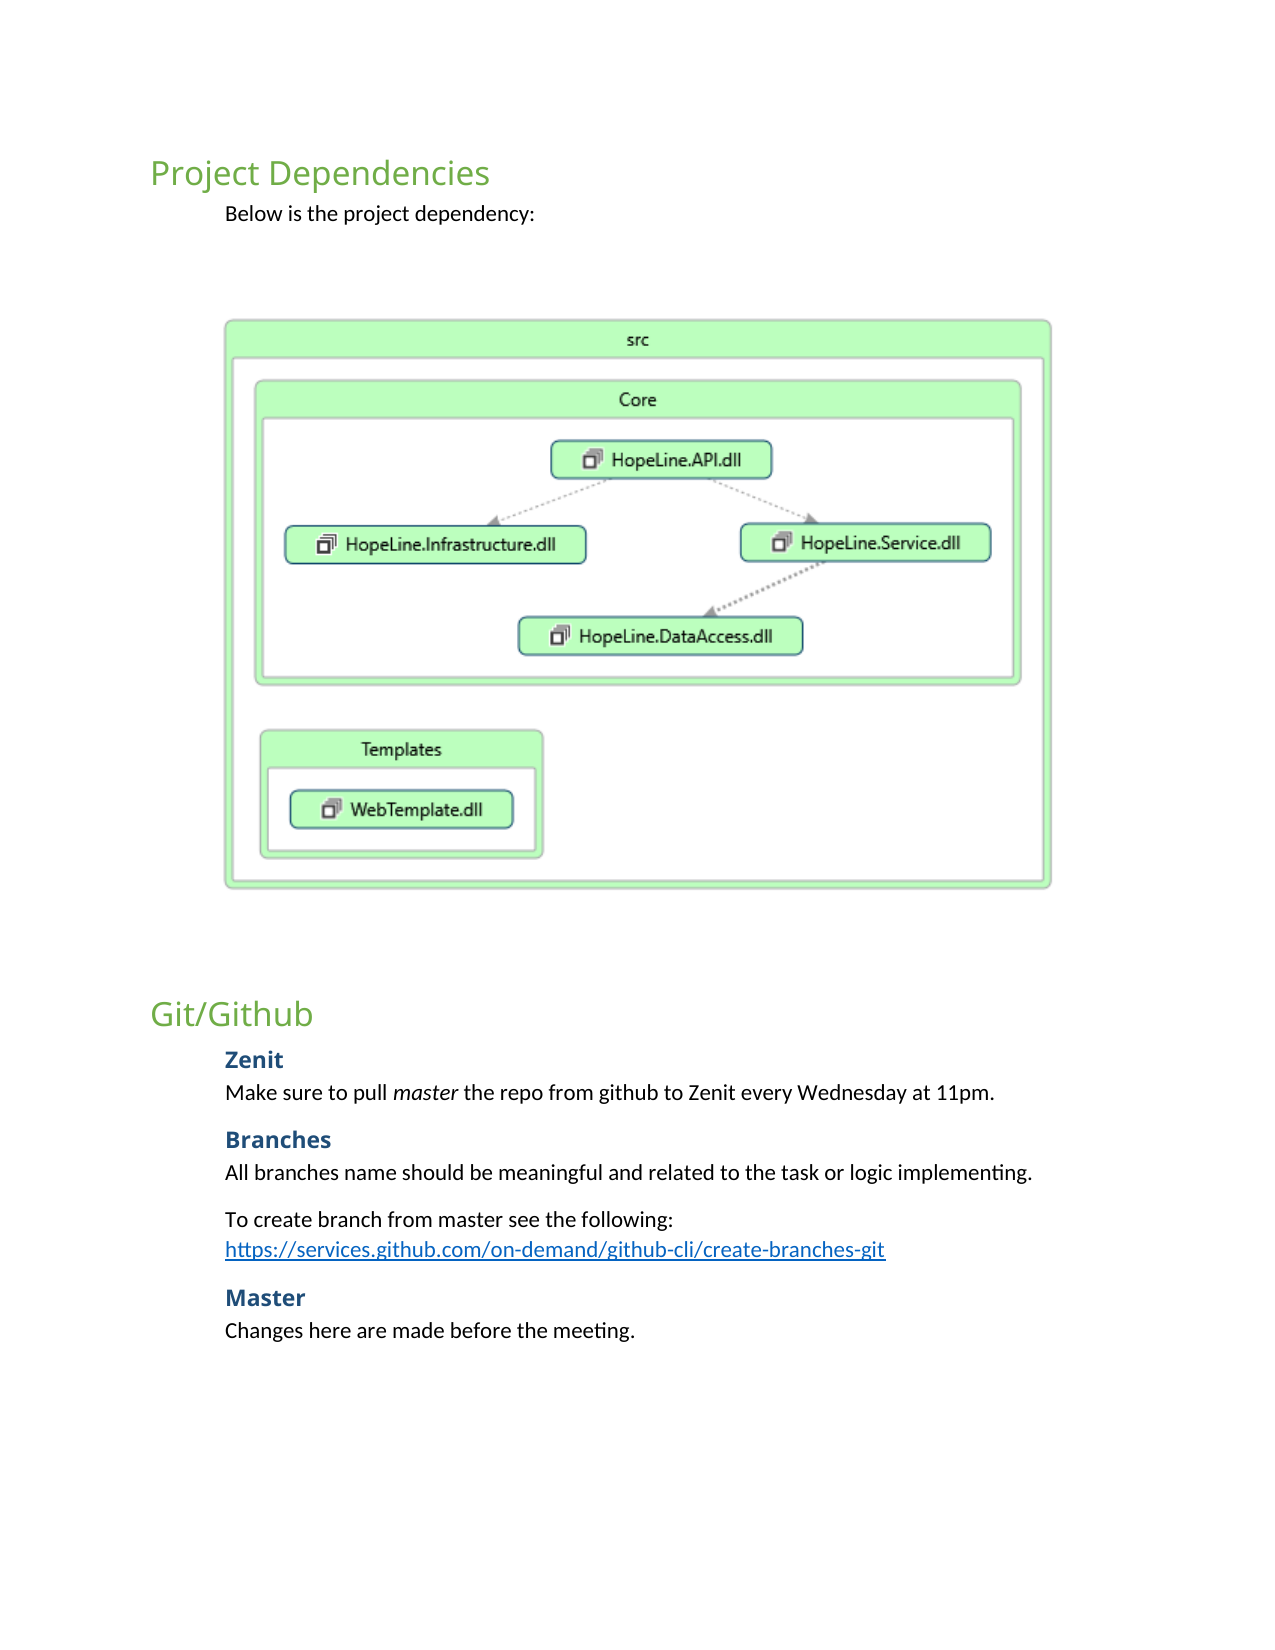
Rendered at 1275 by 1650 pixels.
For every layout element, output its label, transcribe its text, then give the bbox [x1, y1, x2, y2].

text Make sure to pull master the repo from github to Zenit every Wednesday at 11pm. [150, 1078, 1125, 1106]
subtitle Branches [150, 1124, 1125, 1156]
text To create branch from master see the following: https://services.github.com/on-demand/github-cli/create-branches-git [150, 1205, 1125, 1263]
subtitle Zenit [150, 1044, 1125, 1075]
subtitle Project Dependencies [150, 150, 1125, 195]
subtitle Master [150, 1282, 1125, 1313]
text Below is the project dependency: [150, 199, 1125, 227]
text Changes here are made before the meeting. [150, 1316, 1125, 1344]
picture [150, 245, 1125, 964]
text All branches name should be meaningful and related to the task or logic implementing. [150, 1158, 1125, 1186]
subtitle Git/Github [150, 991, 1125, 1036]
